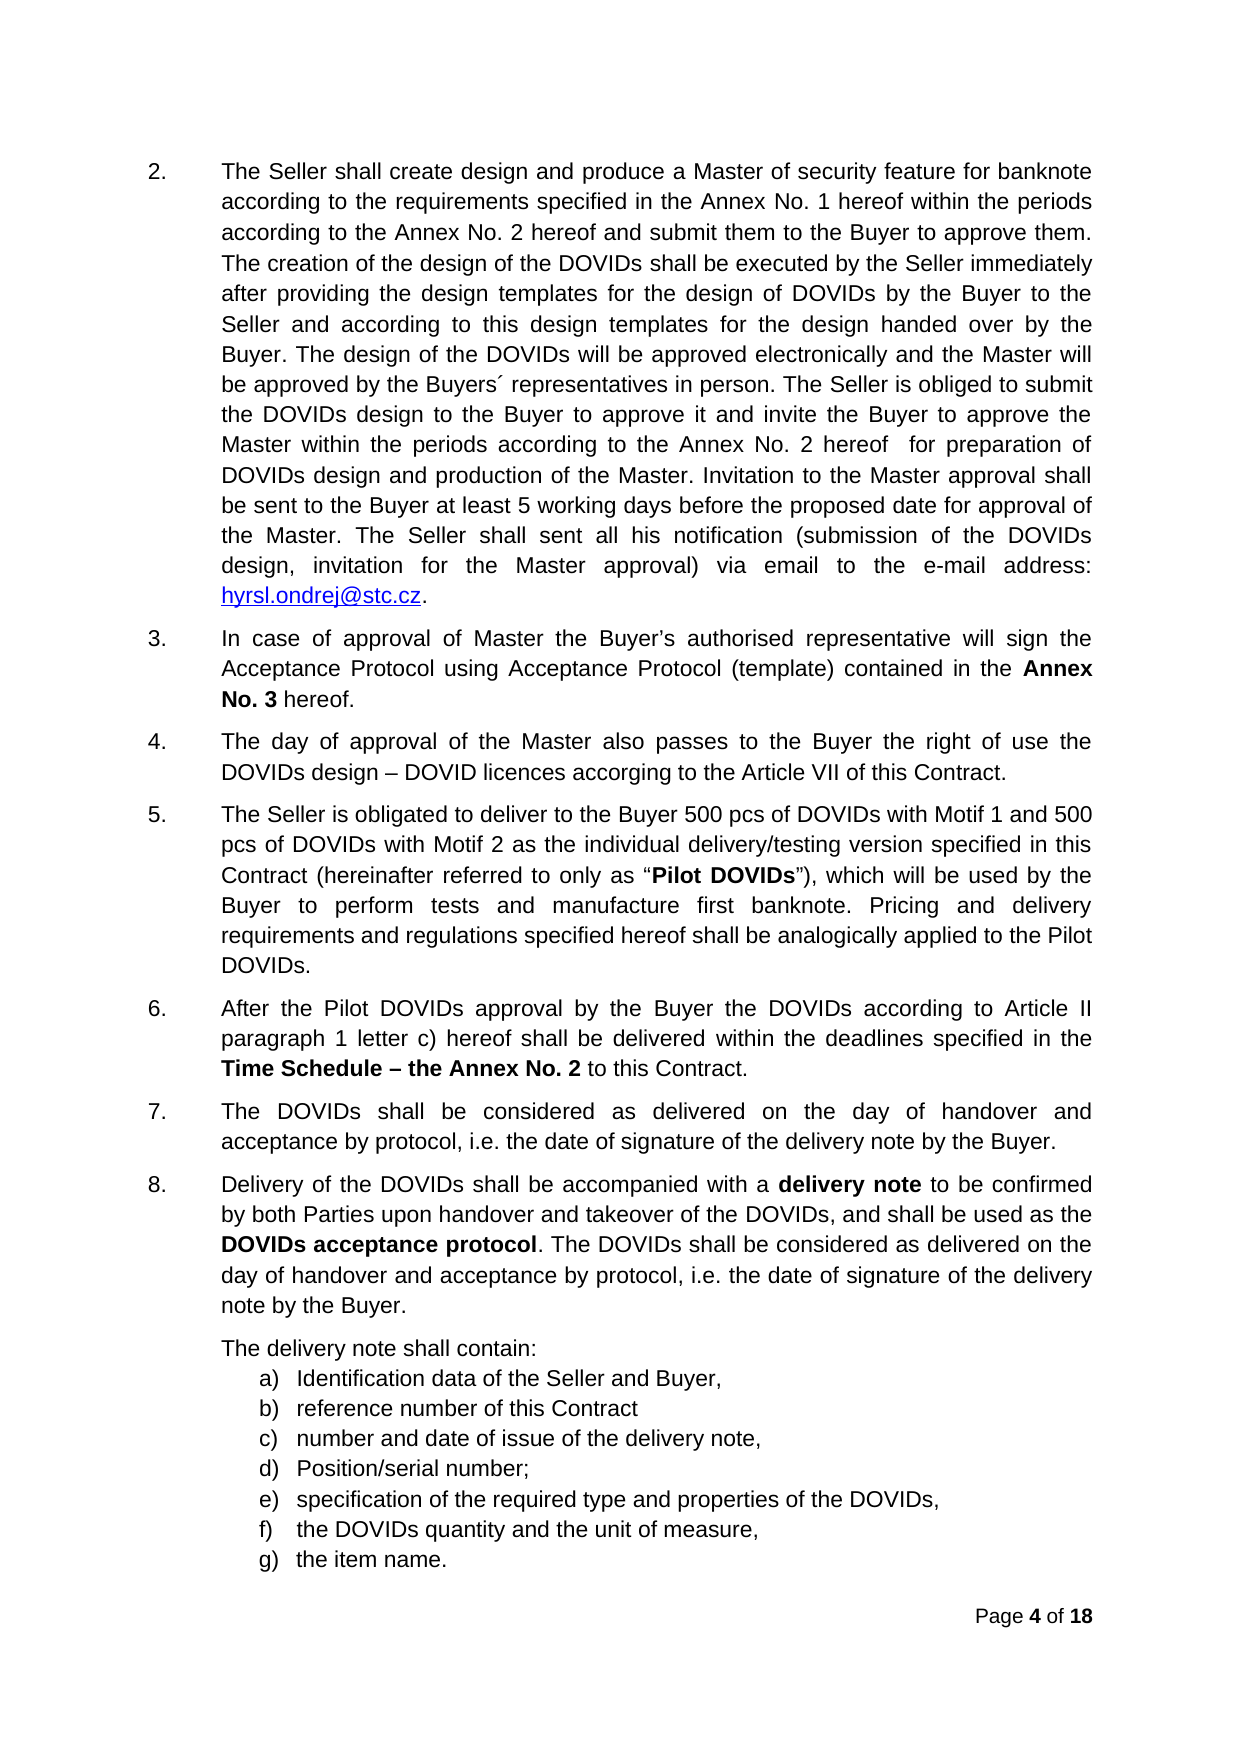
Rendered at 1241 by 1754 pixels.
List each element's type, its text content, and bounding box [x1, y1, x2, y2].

list Identification data of the Seller and Buyer, [259, 1365, 1093, 1391]
list The DOVIDs shall be considered as delivered on the day of handover and acceptance by protocol, i.e. the date of signature of the delivery note by the Buyer. [148, 1098, 1093, 1154]
list The Seller is obligated to deliver to the Buyer 500 pcs of DOVIDs with Motif 1 and 500 pcs of DOVIDs with Motif 2 as the individual delivery/testing version specified in this Contract (hereinafter referred to only as “Pilot DOVIDs”), which will be used by the Buyer to perform tests and manufacture first banknote. Pricing and delivery requirements and regulations specified hereof shall be analogically applied to the Pilot DOVIDs. [148, 801, 1093, 978]
list number and date of issue of the delivery note, [259, 1425, 1093, 1451]
list In case of approval of Master the Buyer’s authorised representative will sign the Acceptance Protocol using Acceptance Protocol (template) contained in the Annex No. 3 hereof. [148, 625, 1093, 712]
list the item name. [259, 1546, 1093, 1572]
list reference number of this Contract [259, 1395, 1093, 1421]
list After the Pilot DOVIDs approval by the Buyer the DOVIDs according to Article II paragraph 1 letter c) hereof shall be delivered within the deadlines specified in the Time Schedule – the Annex No. 2 to this Contract. [148, 995, 1093, 1082]
list The day of approval of the Master also passes to the Buyer the right of use the DOVIDs design – DOVID licences accorging to the Article VII of this Contract. [148, 728, 1093, 785]
list Position/serial number; [259, 1455, 1093, 1482]
list specification of the required type and properties of the DOVIDs, [259, 1486, 1093, 1512]
text The delivery note shall contain: [221, 1334, 1093, 1361]
list The Seller shall create design and produce a Master of security feature for banknote according to the requirements specified in the Annex No. 1 hereof within the periods according to the Annex No. 2 hereof and submit them to the Buyer to approve them. The creation of the design of the DOVIDs shall be executed by the Seller immediately after providing the design templates for the design of DOVIDs by the Buyer to the Seller and according to this design templates for the design handed over by the Buyer. The design of the DOVIDs will be approved electronically and the Master will be approved by the Buyers´ representatives in person. The Seller is obliged to submit the DOVIDs design to the Buyer to approve it and invite the Buyer to approve the Master within the periods according to the Annex No. 2 hereof for preparation of DOVIDs design and production of the Master. Invitation to the Master approval shall be sent to the Buyer at least 5 working days before the proposed date for approval of the Master. The Seller shall sent all his notification (submission of the DOVIDs design, invitation for the Master approval) via email to the e-mail address: hyrsl.ondrej@stc.cz. [148, 158, 1093, 609]
list Delivery of the DOVIDs shall be accompanied with a delivery note to be confirmed by both Parties upon handover and takeover of the DOVIDs, and shall be used as the DOVIDs acceptance protocol. The DOVIDs shall be considered as delivered on the day of handover and acceptance by protocol, i.e. the date of signature of the delivery note by the Buyer. [148, 1171, 1093, 1318]
list the DOVIDs quantity and the unit of measure, [259, 1516, 1093, 1542]
